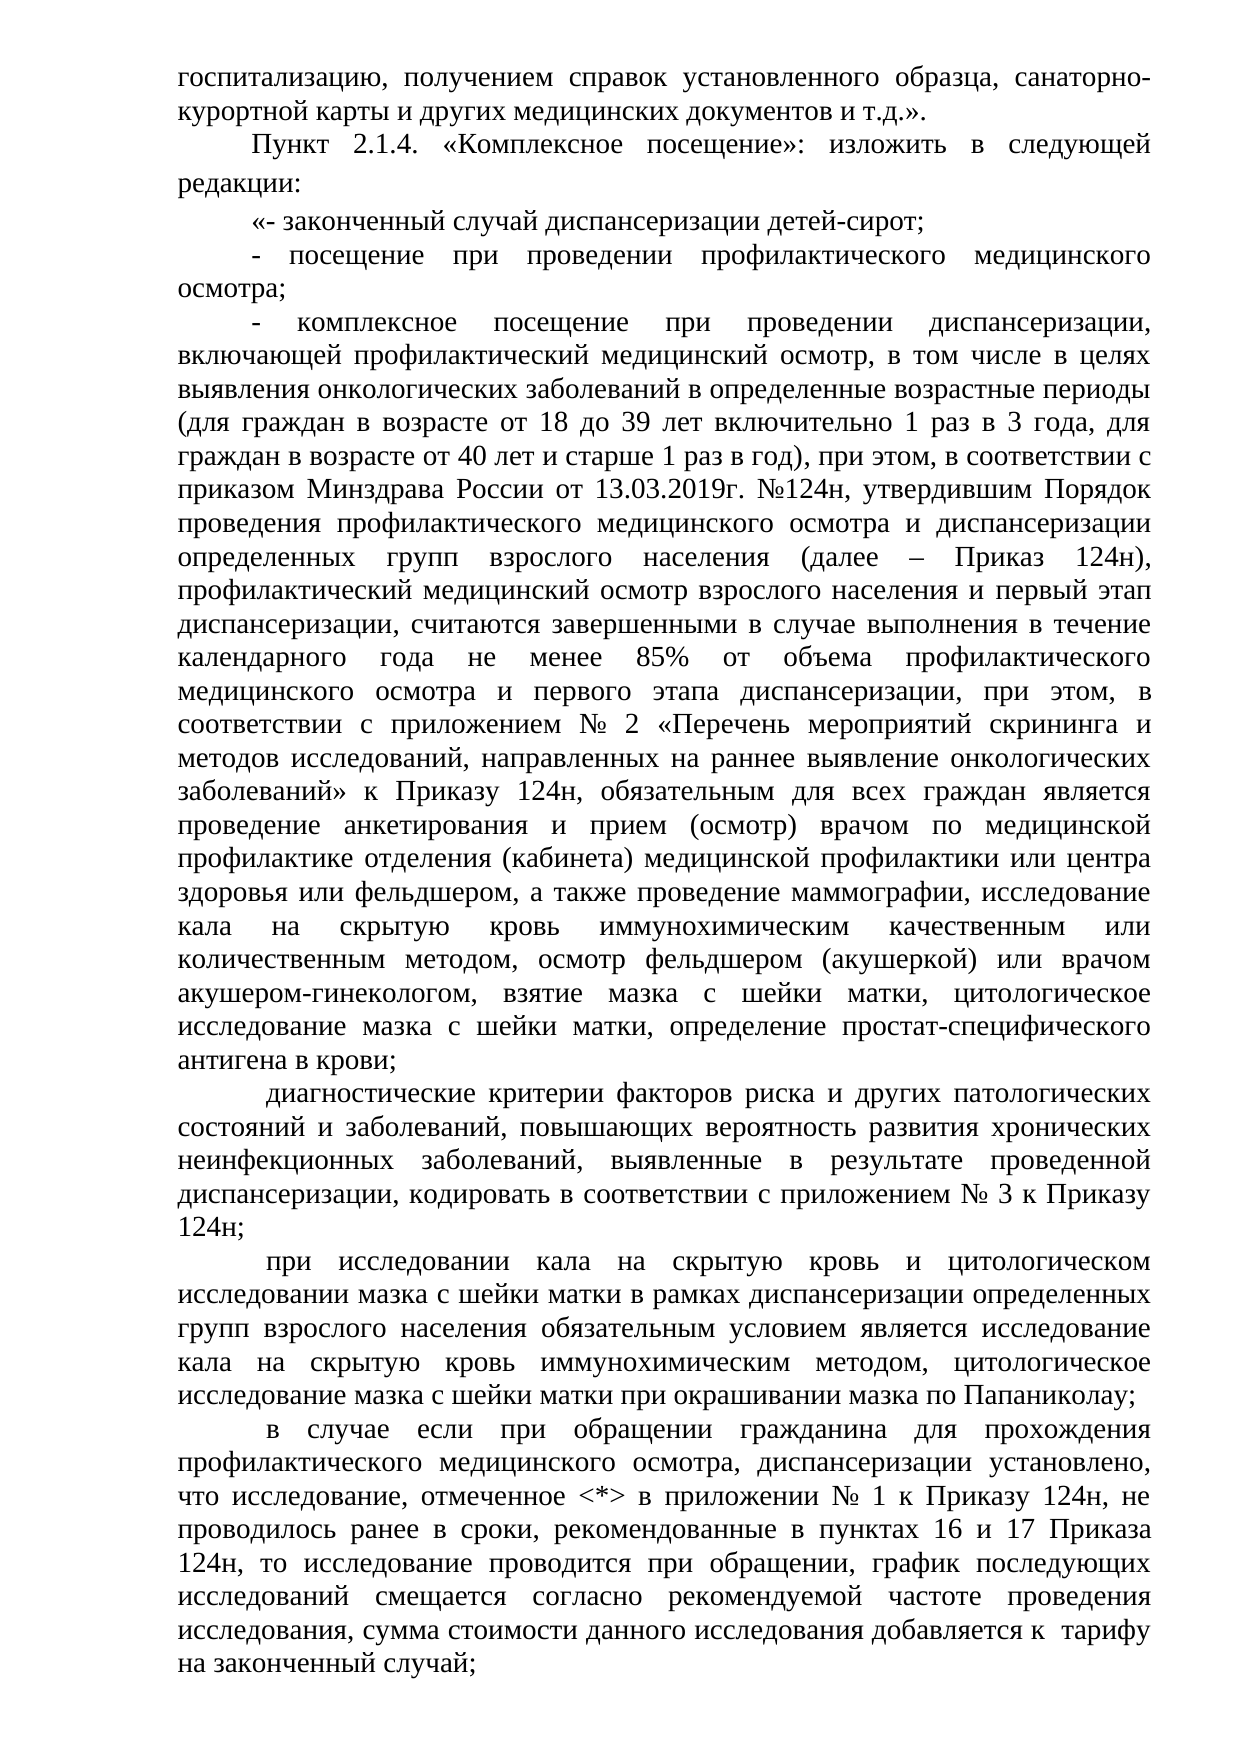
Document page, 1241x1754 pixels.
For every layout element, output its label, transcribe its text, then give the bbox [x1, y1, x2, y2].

list Пункт 2.1.4. «Комплексное посещение»: изложить в следующей редакции: [177, 126, 1152, 198]
list «- законченный случай диспансеризации детей-сирот; [177, 203, 1152, 237]
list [177, 59, 1152, 126]
list - посещение при проведении профилактического медицинского осмотра; [177, 237, 1152, 304]
text - комплексное посещение при проведении диспансеризации, включающей профилактический медицинский осмотр, в том числе в целях выявления онкологических заболеваний в определенные возрастные периоды (для граждан в возрасте от 18 до 39 лет включительно 1 раз в 3 года, для граждан в возрасте от 40 лет и старше 1 раз в год), при этом, в соответствии с приказом Минздрава России от 13.03.2019г. №124н, утвердившим Порядок проведения профилактического медицинского осмотра и диспансеризации определенных групп взрослого населения (далее – Приказ 124н), профилактический медицинский осмотр взрослого населения и первый этап диспансеризации, считаются завершенными в случае выполнения в течение календарного года не менее 85% от объема профилактического медицинского осмотра и первого этапа диспансеризации, при этом, в соответствии с приложением № 2 «Перечень мероприятий скрининга и методов исследований, направленных на раннее выявление онкологических заболеваний» к Приказу 124н, обязательным для всех граждан является проведение анкетирования и прием (осмотр) врачом по медицинской профилактике отделения (кабинета) медицинской профилактики или центра здоровья или фельдшером, а также проведение маммографии, исследование кала на скрытую кровь иммунохимическим качественным или количественным методом, осмотр фельдшером (акушеркой) или врачом акушером-гинекологом, взятие мазка с шейки матки, цитологическое исследование мазка с шейки матки, определение простат-специфического антигена в крови; [177, 304, 1152, 1075]
text при исследовании кала на скрытую кровь и цитологическом исследовании мазка с шейки матки в рамках диспансеризации определенных групп взрослого населения обязательным условием является исследование кала на скрытую кровь иммунохимическим методом, цитологическое исследование мазка с шейки матки при окрашивании мазка по Папаниколау; [177, 1243, 1152, 1411]
text диагностические критерии факторов риска и других патологических состояний и заболеваний, повышающих вероятность развития хронических неинфекционных заболеваний, выявленные в результате проведенной диспансеризации, кодировать в соответствии с приложением № 3 к Приказу 124н; [177, 1075, 1152, 1243]
text в случае если при обращении гражданина для прохождения профилактического медицинского осмотра, диспансеризации установлено, что исследование, отмеченное <*> в приложении № 1 к Приказу 124н, не проводилось ранее в сроки, рекомендованные в пунктах 16 и 17 Приказа 124н, то исследование проводится при обращении, график последующих исследований смещается согласно рекомендуемой частоте проведения исследования, сумма стоимости данного исследования добавляется к тарифу на законченный случай; [177, 1411, 1152, 1679]
